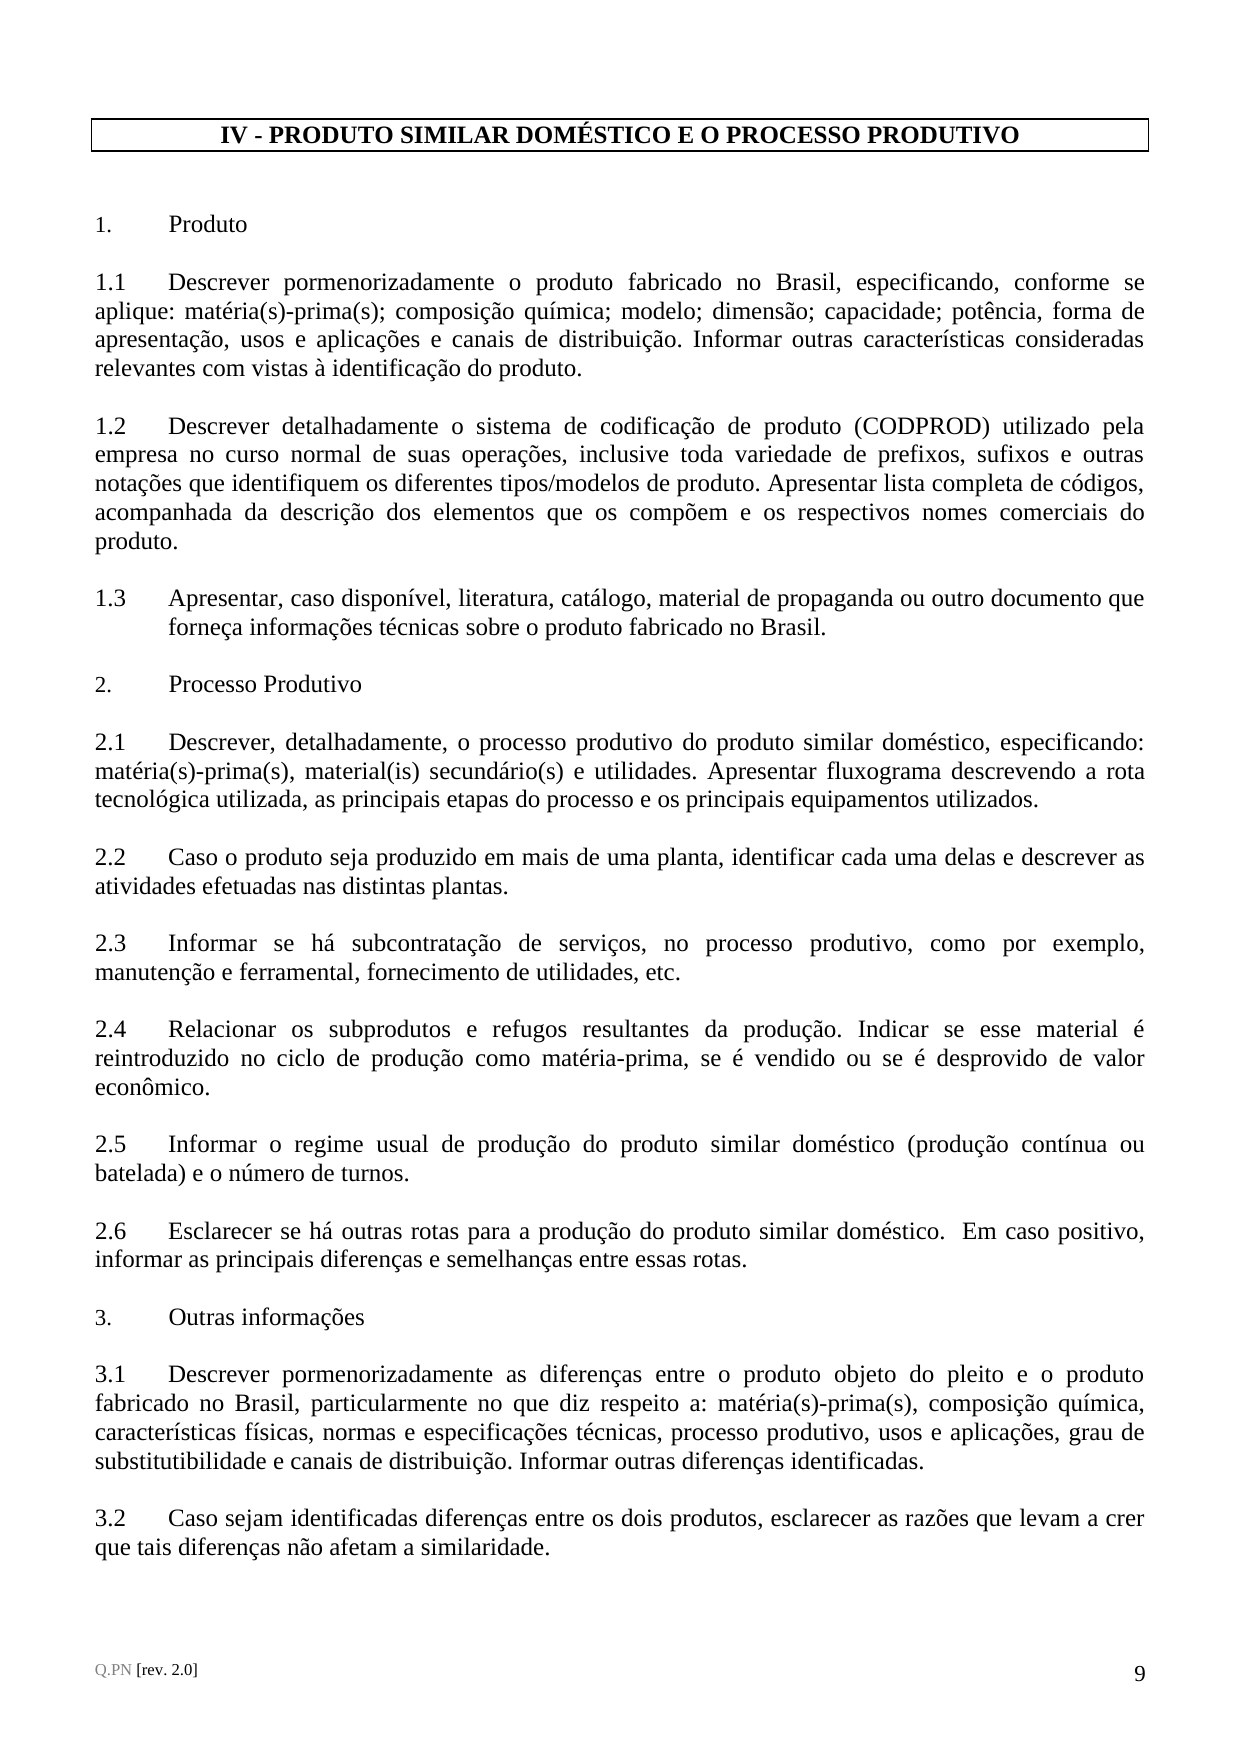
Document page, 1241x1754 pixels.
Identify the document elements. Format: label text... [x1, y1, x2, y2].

list Processo Produtivo [94, 669, 1146, 698]
list Caso sejam identificadas diferenças entre os dois produtos, esclarecer as razões que levam a crer que tais diferenças não afetam a similaridade. [94, 1503, 1146, 1561]
list Descrever detalhadamente o sistema de codificação de produto (CODPROD) utilizado pela empresa no curso normal de suas operações, inclusive toda variedade de prefixos, sufixos e outras notações que identifiquem os diferentes tipos/modelos de produto. Apresentar lista completa de códigos, acompanhada da descrição dos elementos que os compõem e os respectivos nomes comerciais do produto. [94, 411, 1146, 554]
list Esclarecer se há outras rotas para a produção do produto similar doméstico. Em caso positivo, informar as principais diferenças e semelhanças entre essas rotas. [94, 1216, 1146, 1273]
list Informar o regime usual de produção do produto similar doméstico (produção contínua ou batelada) e o número de turnos. [94, 1129, 1146, 1187]
list Relacionar os subprodutos e refugos resultantes da produção. Indicar se esse material é reintroduzido no ciclo de produção como matéria-prima, se é vendido ou se é desprovido de valor econômico. [94, 1014, 1146, 1101]
subtitle IV - PRODUTO SIMILAR DOMÉSTICO E O PROCESSO PRODUTIVO [92, 120, 1148, 150]
list Descrever, detalhadamente, o processo produtivo do produto similar doméstico, especificando: matéria(s)-prima(s), material(is) secundário(s) e utilidades. Apresentar fluxograma descrevendo a rota tecnológica utilizada, as principais etapas do processo e os principais equipamentos utilizados. [94, 727, 1146, 813]
list Descrever pormenorizadamente o produto fabricado no Brasil, especificando, conforme se aplique: matéria(s)-prima(s); composição química; modelo; dimensão; capacidade; potência, forma de apresentação, usos e aplicações e canais de distribuição. Informar outras características consideradas relevantes com vistas à identificação do produto. [94, 267, 1146, 382]
list Descrever pormenorizadamente as diferenças entre o produto objeto do pleito e o produto fabricado no Brasil, particularmente no que diz respeito a: matéria(s)-prima(s), composição química, características físicas, normas e especificações técnicas, processo produtivo, usos e aplicações, grau de substitutibilidade e canais de distribuição. Informar outras diferenças identificadas. [94, 1359, 1146, 1474]
list Apresentar, caso disponível, literatura, catálogo, material de propaganda ou outro documento que forneça informações técnicas sobre o produto fabricado no Brasil. [94, 583, 1146, 641]
list Caso o produto seja produzido em mais de uma planta, identificar cada uma delas e descrever as atividades efetuadas nas distintas plantas. [94, 842, 1146, 899]
list Produto [94, 209, 1146, 238]
list Informar se há subcontratação de serviços, no processo produtivo, como por exemplo, manutenção e ferramental, fornecimento de utilidades, etc. [94, 928, 1146, 986]
list Outras informações [94, 1302, 1146, 1331]
